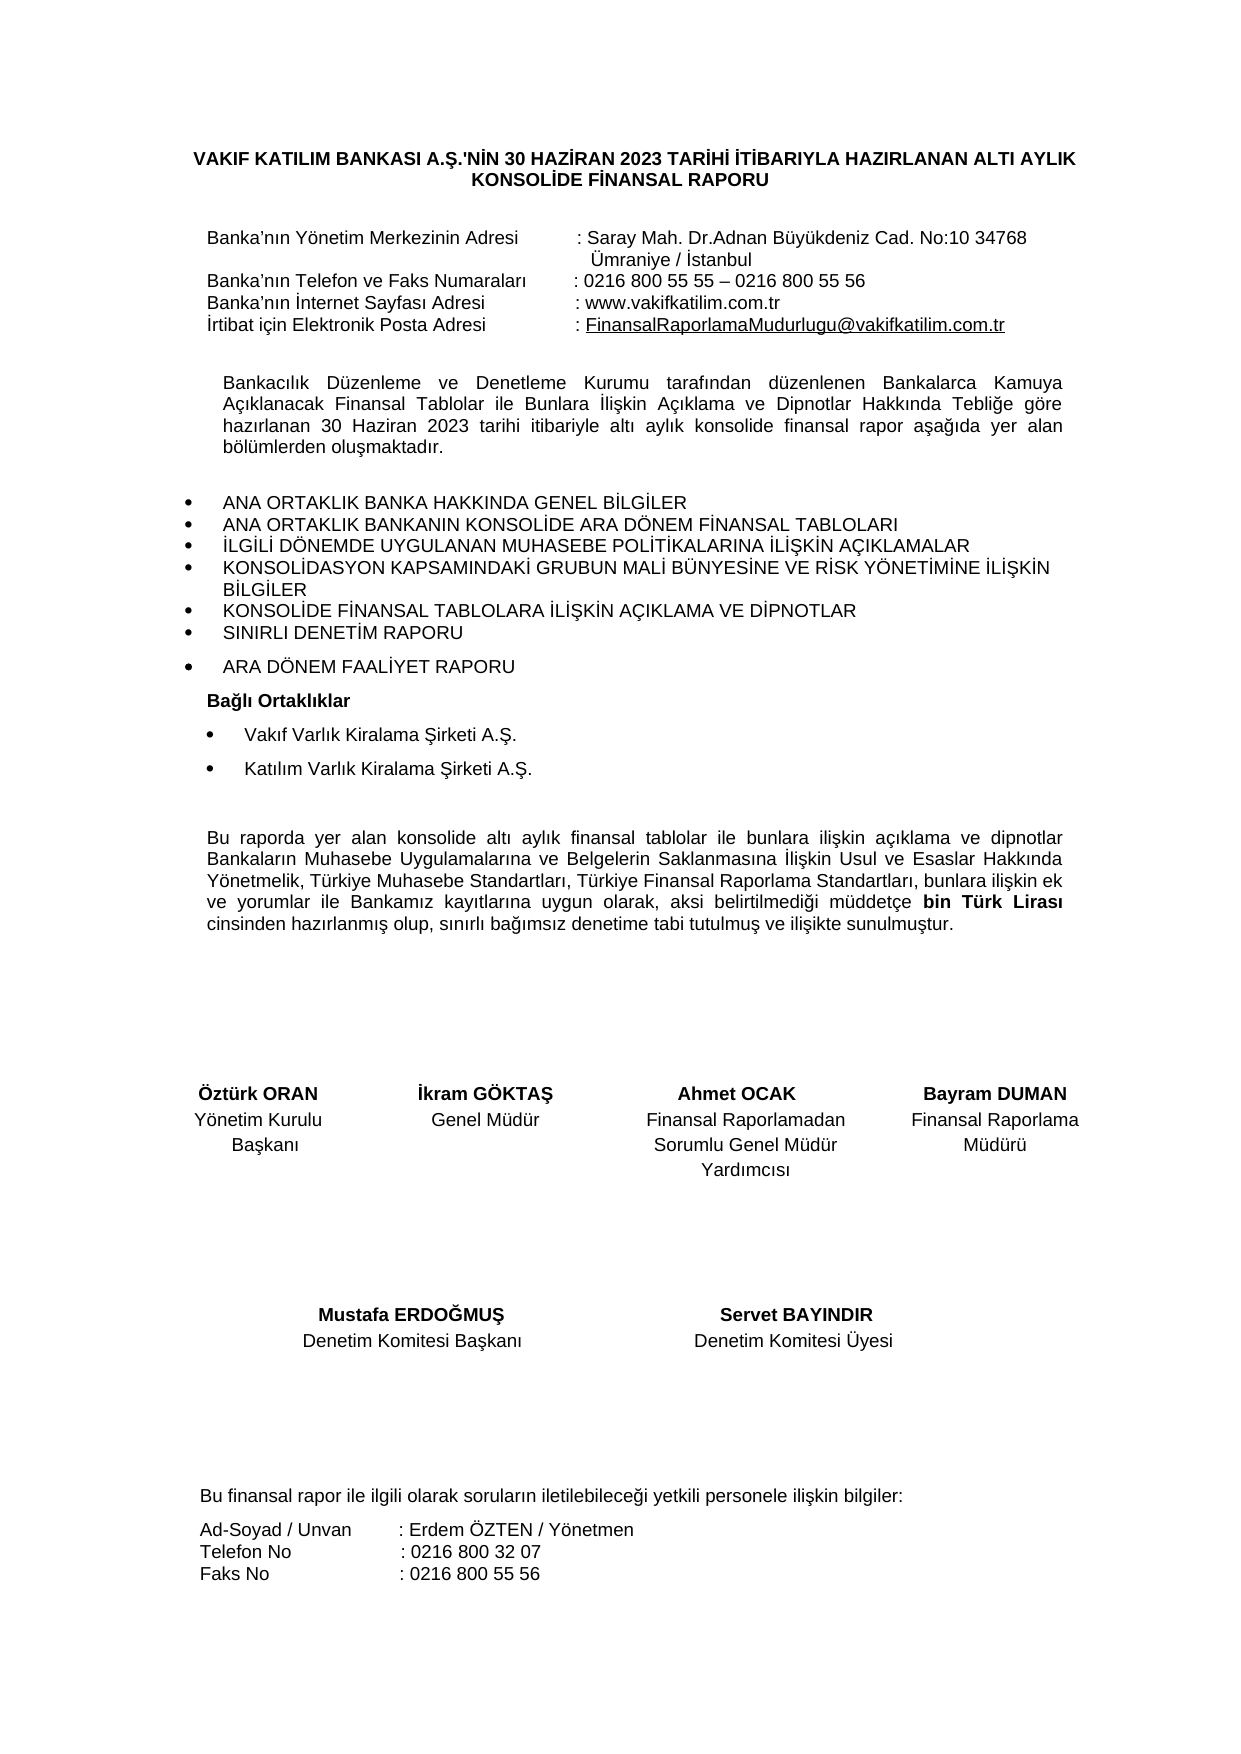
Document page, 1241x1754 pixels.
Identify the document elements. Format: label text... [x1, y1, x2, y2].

list Katılım Varlık Kiralama Şirketi A.Ş. [207, 758, 1063, 780]
text Bu finansal rapor ile ilgili olarak soruların iletilebileceği yetkili personele ilişkin bilgiler: [148, 1485, 1063, 1507]
table_header Öztürk ORAN [103, 1083, 394, 1109]
list ANA ORTAKLIK BANKA HAKKINDA GENEL BİLGİLER [185, 492, 1063, 513]
text Faks No : 0216 800 55 56 [148, 1562, 1063, 1584]
table_cell Finansal Raporlama Müdürü [897, 1109, 1122, 1184]
table_cell Denetim Komitesi Üyesi [631, 1330, 970, 1356]
list KONSOLİDASYON KAPSAMINDAKİ GRUBUN MALİ BÜNYESİNE VE RİSK YÖNETİMİNE İLİŞKİN BİLGİLER [185, 557, 1093, 600]
text Bu raporda yer alan konsolide altı aylık finansal tablolar ile bunlara ilişkin açıklama ve dipnotlar Bankaların Muhasebe Uygulamalarına ve Belgelerin Saklanmasına İlişkin Usul ve Esaslar Hakkında Yönetmelik, Türkiye Muhasebe Standartları, Türkiye Finansal Raporlama Standartları, bunlara ilişkin ek ve yorumlar ile Bankamız kayıtlarına uygun olarak, aksi belirtilmediği müddetçe bin Türk Lirası cinsinden hazırlanmış olup, sınırlı bağımsız denetime tabi tutulmuş ve ilişikte sunulmuştur. [207, 826, 1063, 934]
list KONSOLİDE FİNANSAL TABLOLARA İLİŞKİN AÇIKLAMA VE DİPNOTLAR [185, 600, 1063, 622]
list SINIRLI DENETİM RAPORU [185, 622, 1063, 643]
text Ümraniye / İstanbul [443, 249, 1063, 270]
list ANA ORTAKLIK BANKANIN KONSOLİDE ARA DÖNEM FİNANSAL TABLOLARI [185, 513, 1063, 535]
list ARA DÖNEM FAALİYET RAPORU [185, 656, 1063, 677]
text Bağlı Ortaklıklar [148, 690, 1063, 712]
table_header Servet BAYINDIR [631, 1304, 970, 1330]
table_cell Genel Müdür [395, 1109, 605, 1184]
table_cell Denetim Komitesi Başkanı [291, 1330, 631, 1356]
text Banka’nın İnternet Sayfası Adresi : www.vakifkatilim.com.tr [148, 292, 1063, 313]
table_header İkram GÖKTAŞ [395, 1083, 605, 1109]
text Banka’nın Yönetim Merkezinin Adresi : Saray Mah. Dr.Adnan Büyükdeniz Cad. No:10 34768 [148, 227, 1093, 249]
list İLGİLİ DÖNEMDE UYGULANAN MUHASEBE POLİTİKALARINA İLİŞKİN AÇIKLAMALAR [185, 535, 1063, 557]
table_cell Finansal Raporlamadan Sorumlu Genel Müdür Yardımcısı [605, 1109, 897, 1184]
table_header Bayram DUMAN [897, 1083, 1122, 1109]
table_cell Yönetim Kurulu Başkanı [103, 1109, 394, 1184]
text Telefon No : 0216 800 32 07 [148, 1541, 1063, 1562]
table_header Mustafa ERDOĞMUŞ [291, 1304, 631, 1330]
text Banka’nın Telefon ve Faks Numaraları : 0216 800 55 55 – 0216 800 55 56 [148, 270, 1063, 292]
text VAKIF KATILIM BANKASI A.Ş.'NİN 30 HAZİRAN 2023 TARİHİ İTİBARIYLA HAZIRLANAN ALTI AYLIK KONSOLİDE FİNANSAL RAPORU [148, 148, 1093, 191]
list Bankacılık Düzenleme ve Denetleme Kurumu tarafından düzenlenen Bankalarca Kamuya Açıklanacak Finansal Tablolar ile Bunlara İlişkin Açıklama ve Dipnotlar Hakkında Tebliğe göre hazırlanan 30 Haziran 2023 tarihi itibariyle altı aylık konsolide finansal rapor aşağıda yer alan bölümlerden oluşmaktadır. [223, 371, 1063, 458]
table_header Ahmet OCAK [605, 1083, 897, 1109]
text Ad-Soyad / Unvan : Erdem ÖZTEN / Yönetmen [148, 1519, 1063, 1541]
list Vakıf Varlık Kiralama Şirketi A.Ş. [207, 724, 1063, 746]
text İrtibat için Elektronik Posta Adresi : FinansalRaporlamaMudurlugu@vakifkatilim.com.tr [148, 313, 1063, 335]
